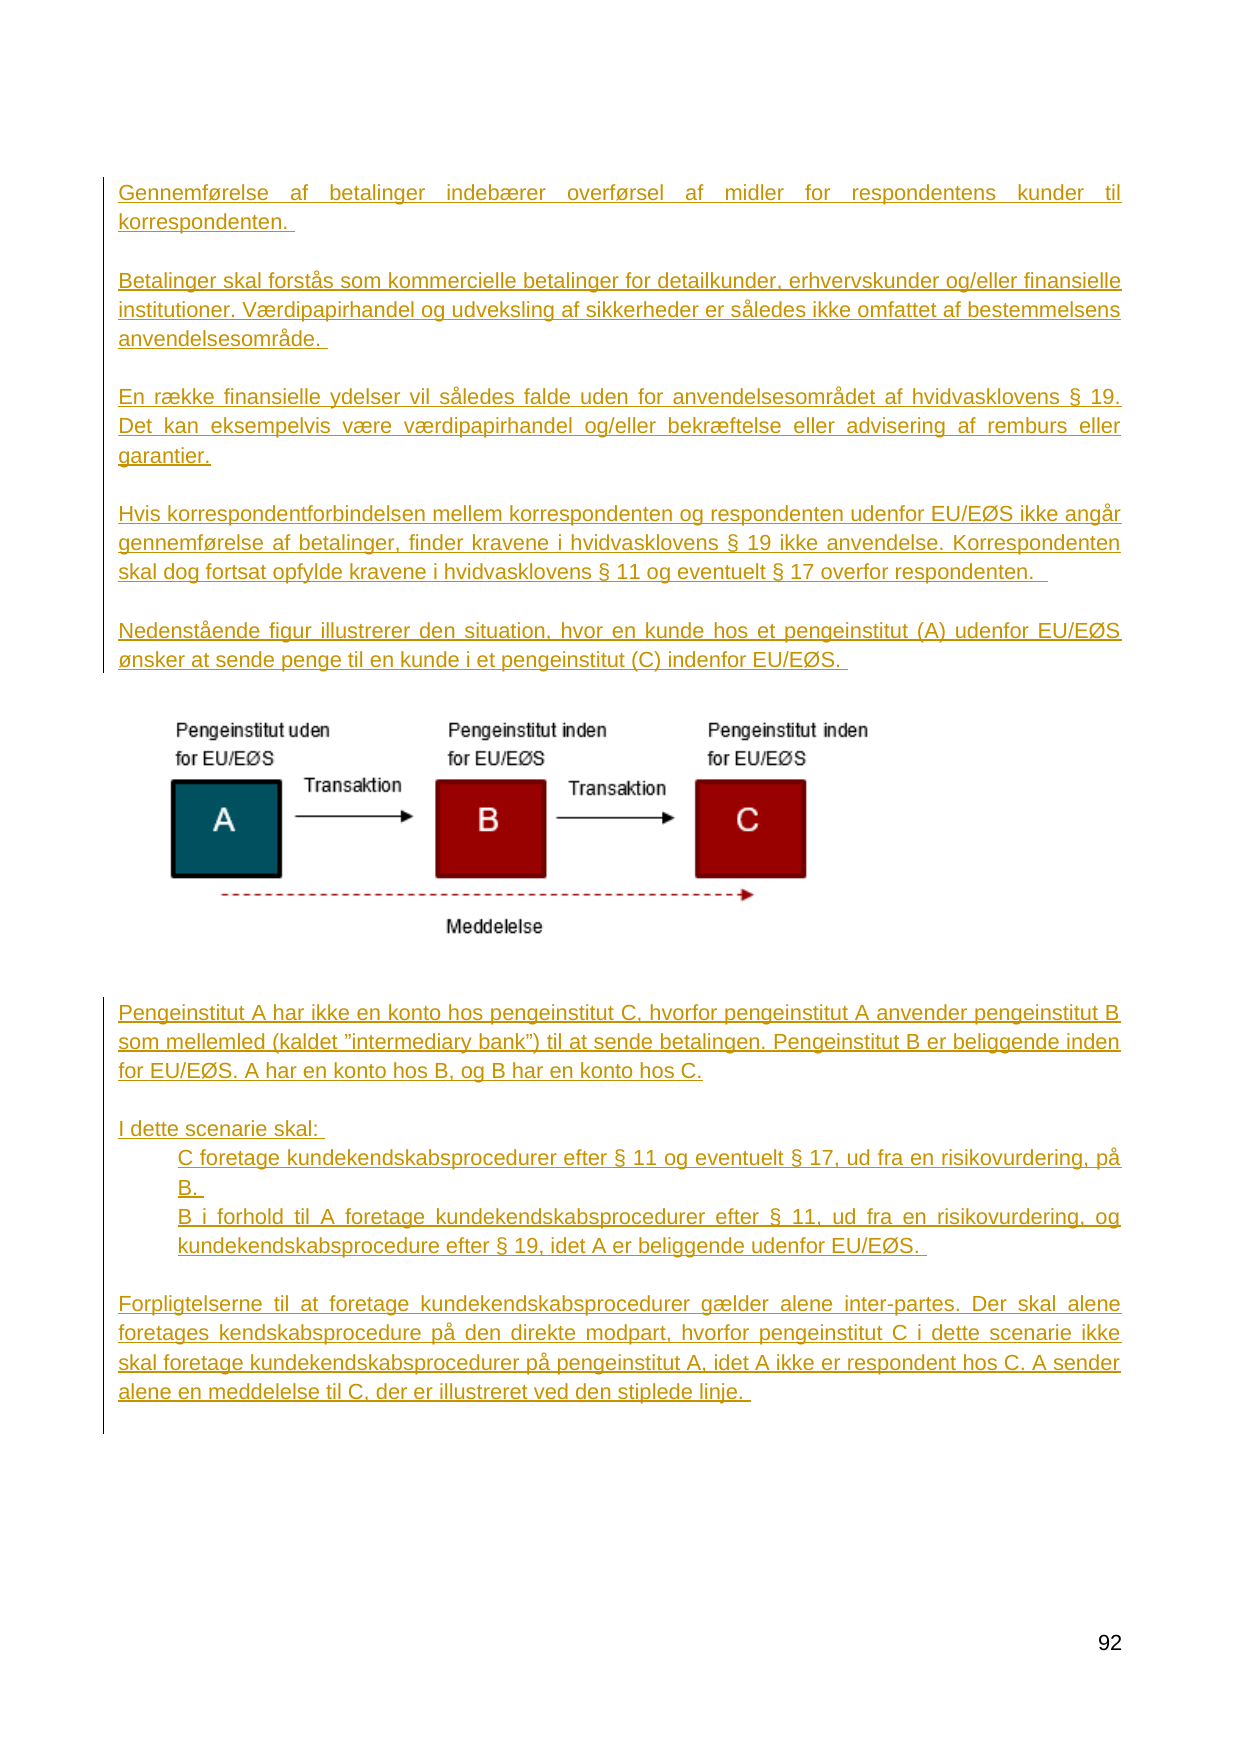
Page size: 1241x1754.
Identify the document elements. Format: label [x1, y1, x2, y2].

picture [118, 698, 952, 968]
